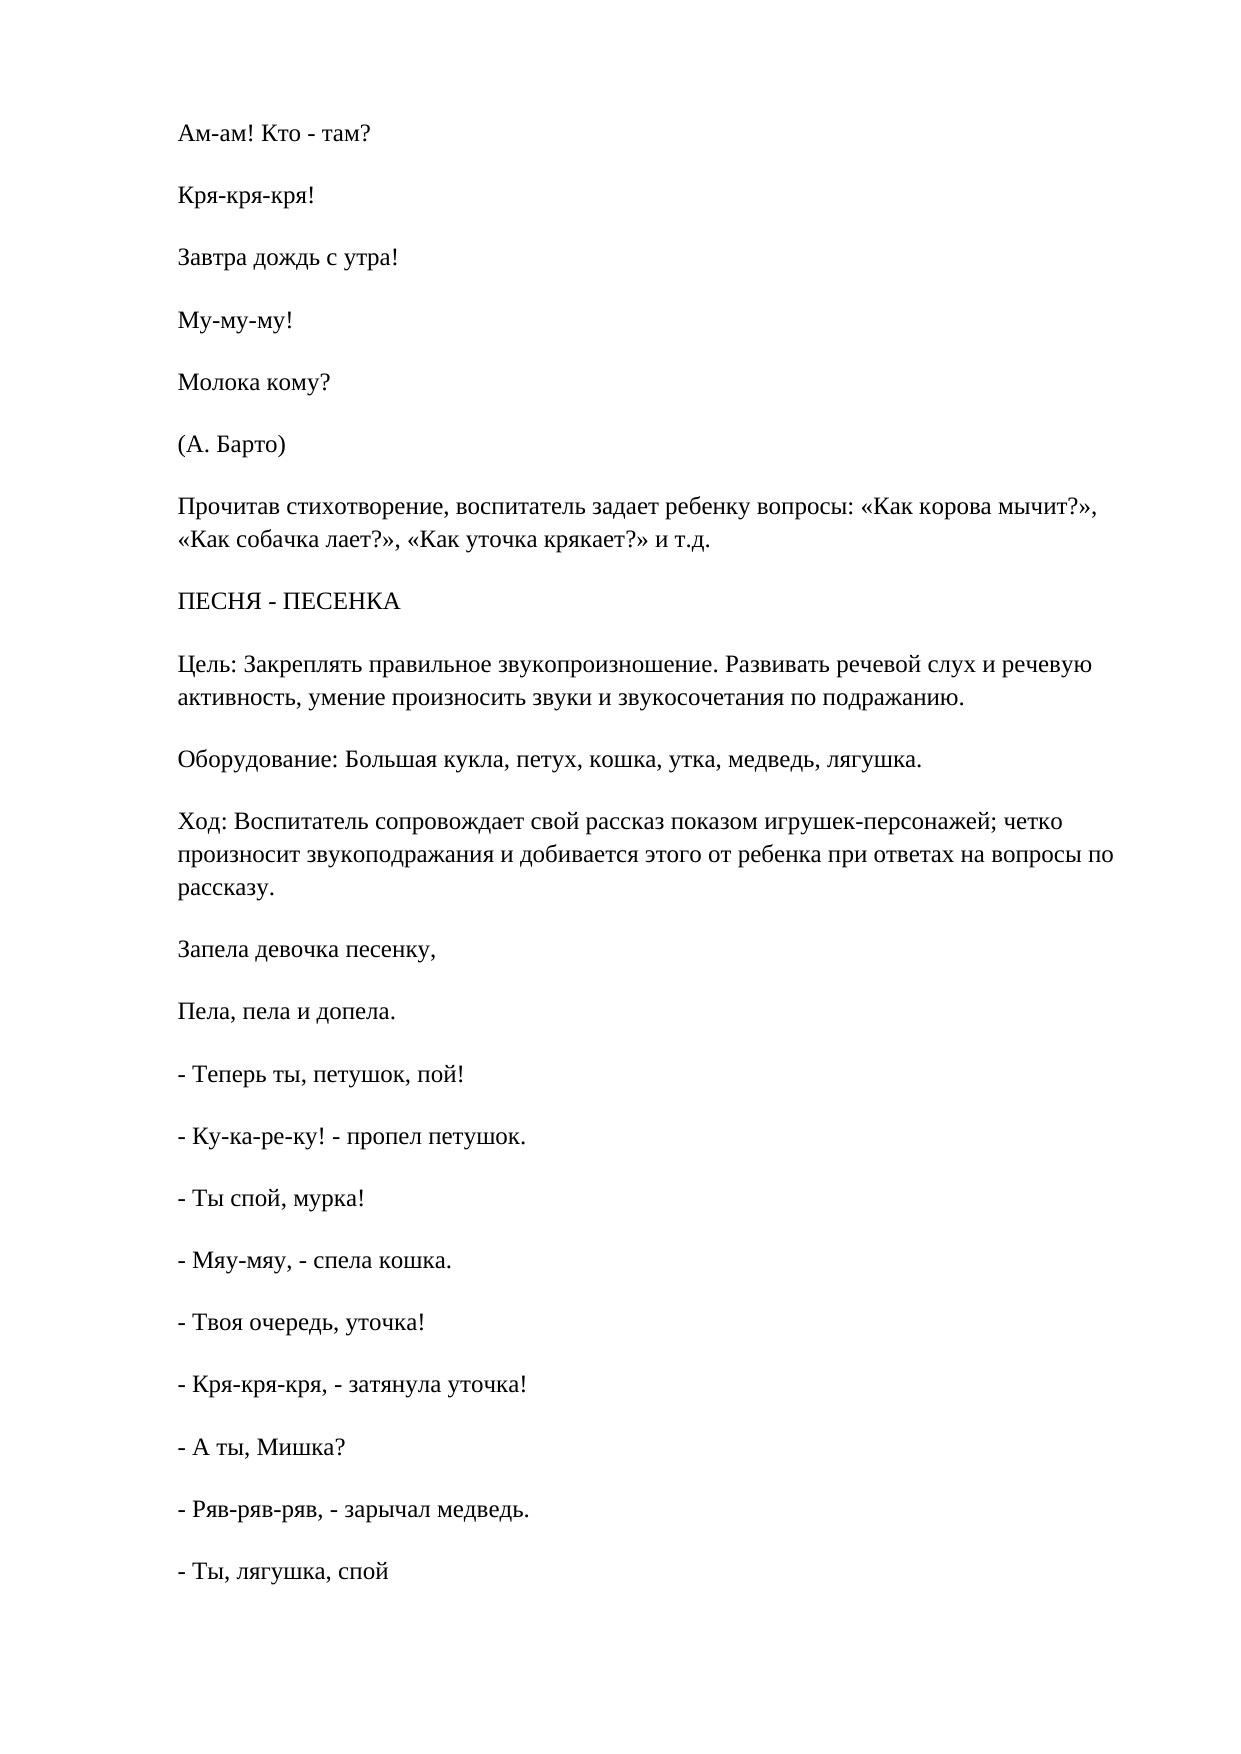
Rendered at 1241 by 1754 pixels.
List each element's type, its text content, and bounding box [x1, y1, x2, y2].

text ПЕСНЯ - ПЕСЕНКА [177, 586, 1152, 615]
text Запела девочка песенку, [177, 934, 1152, 963]
text Молока кому? [177, 367, 1152, 396]
text - Ку-ка-ре-ку! - пропел петушок. [177, 1121, 1152, 1149]
text Оборудование: Большая кукла, петух, кошка, утка, медведь, лягушка. [177, 744, 1152, 773]
text - Кря-кря-кря, - затянула уточка! [177, 1369, 1152, 1398]
text - Ты, лягушка, спой [177, 1556, 1152, 1585]
text Ам-ам! Кто - там? [177, 118, 1152, 147]
text - Ряв-ряв-ряв, - зарычал медведь. [177, 1494, 1152, 1523]
text Пела, пела и допела. [177, 996, 1152, 1025]
text - Мяу-мяу, - спела кошка. [177, 1245, 1152, 1274]
text - Теперь ты, петушок, пой! [177, 1059, 1152, 1087]
text - Твоя очередь, уточка! [177, 1307, 1152, 1336]
text Цель: Закреплять правильное звукопроизношение. Развивать речевой слух и речевую активность, умение произносить звуки и звукосочетания по подражанию. [177, 649, 1152, 710]
text Му-му-му! [177, 305, 1152, 333]
text Прочитав стихотворение, воспитатель задает ребенку вопросы: «Как корова мычит?», «Как собачка лает?», «Как уточка крякает?» и т.д. [177, 491, 1152, 553]
text Завтра дождь с утра! [177, 242, 1152, 271]
text - А ты, Мишка? [177, 1432, 1152, 1461]
text - Ты спой, мурка! [177, 1183, 1152, 1212]
text (А. Барто) [177, 429, 1152, 458]
text Ход: Воспитатель сопровождает свой рассказ показом игрушек-персонажей; четко произносит звукоподражания и добивается этого от ребенка при ответах на вопросы по рассказу. [177, 806, 1152, 901]
text Кря-кря-кря! [177, 180, 1152, 209]
